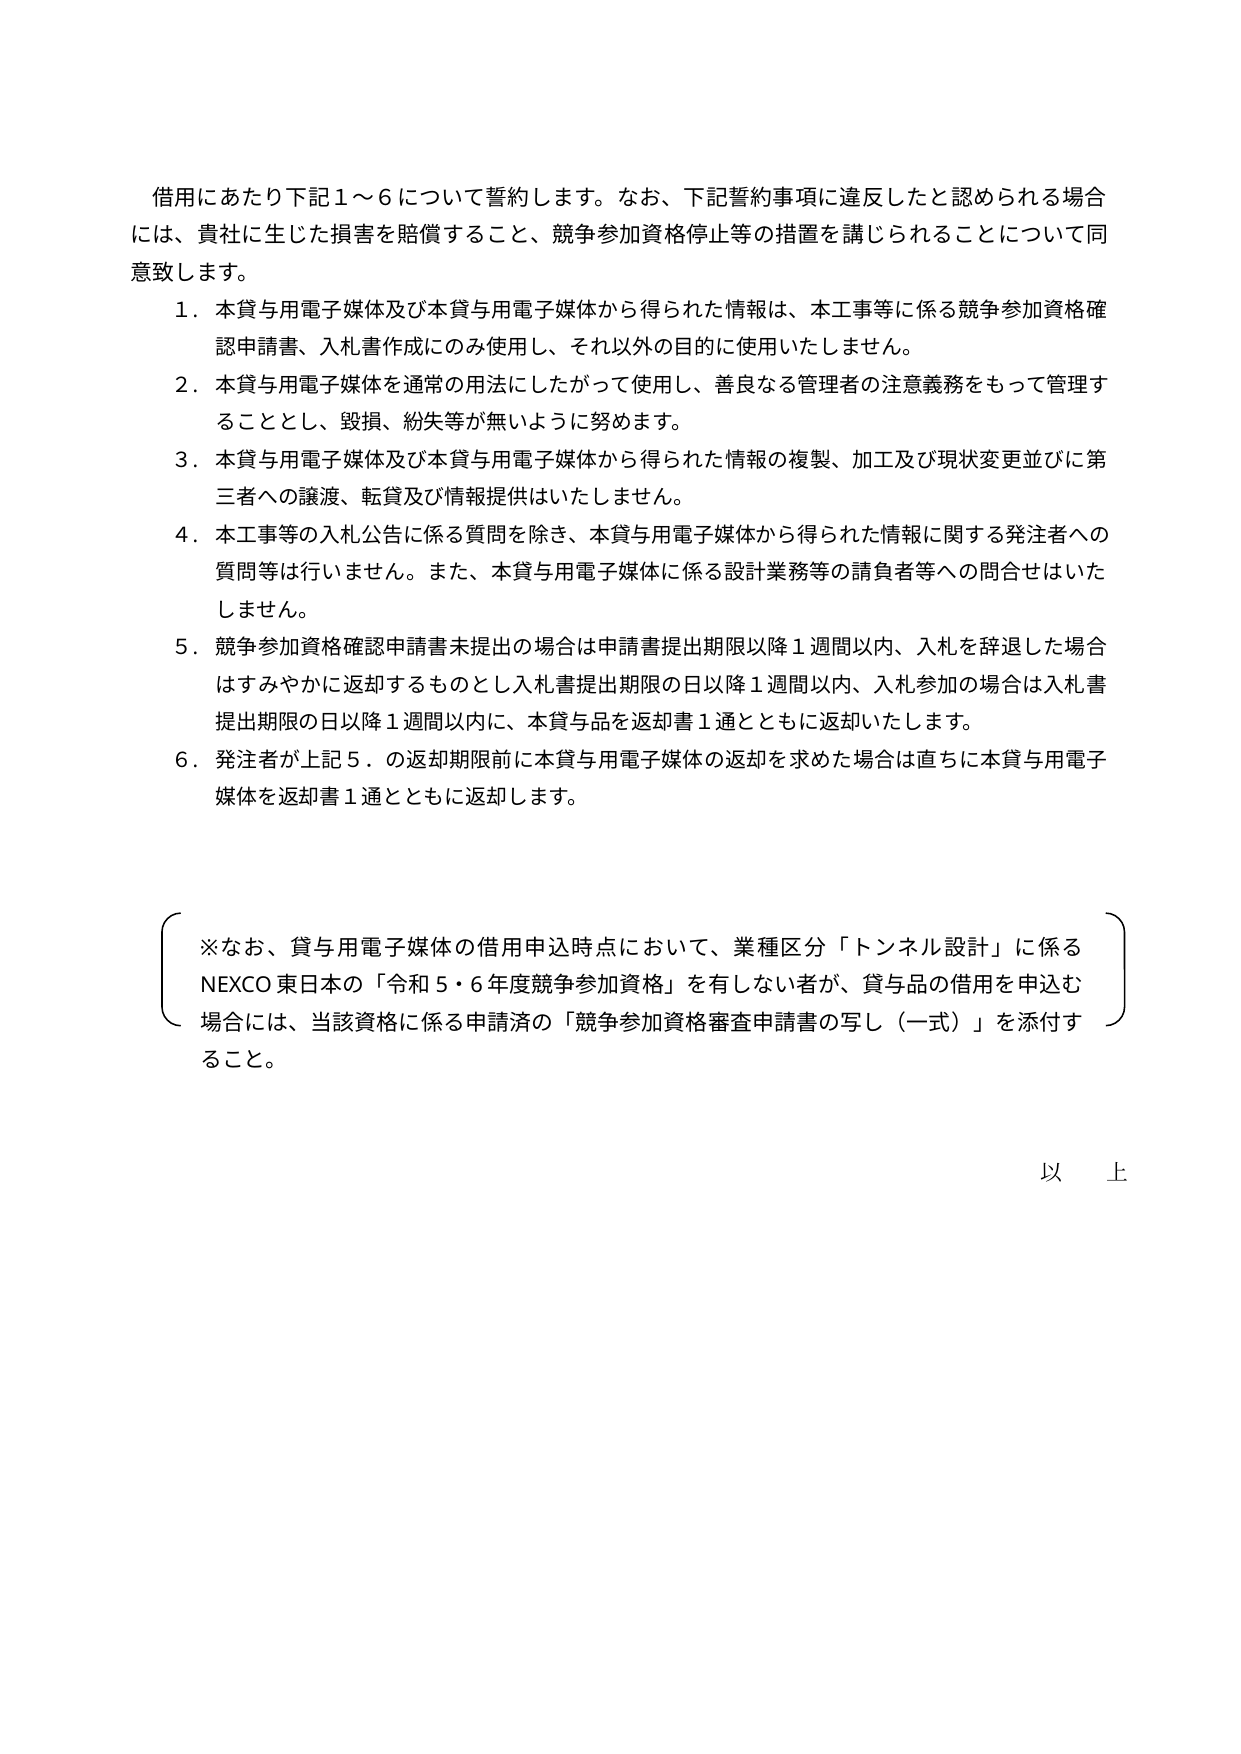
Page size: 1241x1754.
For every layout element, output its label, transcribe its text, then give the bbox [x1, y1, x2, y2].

list 競争参加資格確認申請書未提出の場合は申請書提出期限以降１週間以内、入札を辞退した場合はすみやかに返却するものとし入札書提出期限の日以降１週間以内、入札参加の場合は入札書提出期限の日以降１週間以内に、本貸与品を返却書１通とともに返却いたします。 [172, 627, 1110, 739]
text 借用にあたり下記１～６について誓約します。なお、下記誓約事項に違反したと認められる場合には、貴社に生じた損害を賠償すること、競争参加資格停止等の措置を講じられることについて同意致します。 [130, 177, 1110, 289]
list 本貸与用電子媒体及び本貸与用電子媒体から得られた情報の複製、加工及び現状変更並びに第三者への譲渡、転貸及び情報提供はいたしません。 [172, 439, 1110, 514]
text ※なお、貸与用電子媒体の借用申込時点において、業種区分「トンネル設計」に係るNEXCO東日本の「令和5・6年度競争参加資格」を有しない者が、貸与品の借用を申込む場合には、当該資格に係る申請済の「競争参加資格審査申請書の写し（一式）」を添付すること。 [200, 927, 1084, 1077]
list 発注者が上記５．の返却期限前に本貸与用電子媒体の返却を求めた場合は直ちに本貸与用電子媒体を返却書１通とともに返却します。 [172, 739, 1110, 814]
list 本貸与用電子媒体を通常の用法にしたがって使用し、善良なる管理者の注意義務をもって管理することとし、毀損、紛失等が無いように努めます。 [172, 364, 1110, 439]
list 本貸与用電子媒体及び本貸与用電子媒体から得られた情報は、本工事等に係る競争参加資格確認申請書、入札書作成にのみ使用し、それ以外の目的に使用いたしません。 [172, 289, 1110, 364]
list 本工事等の入札公告に係る質問を除き、本貸与用電子媒体から得られた情報に関する発注者への質問等は行いません。また、本貸与用電子媒体に係る設計業務等の請負者等への問合せはいたしません。 [172, 514, 1110, 627]
text 以 上 [112, 1152, 1128, 1189]
